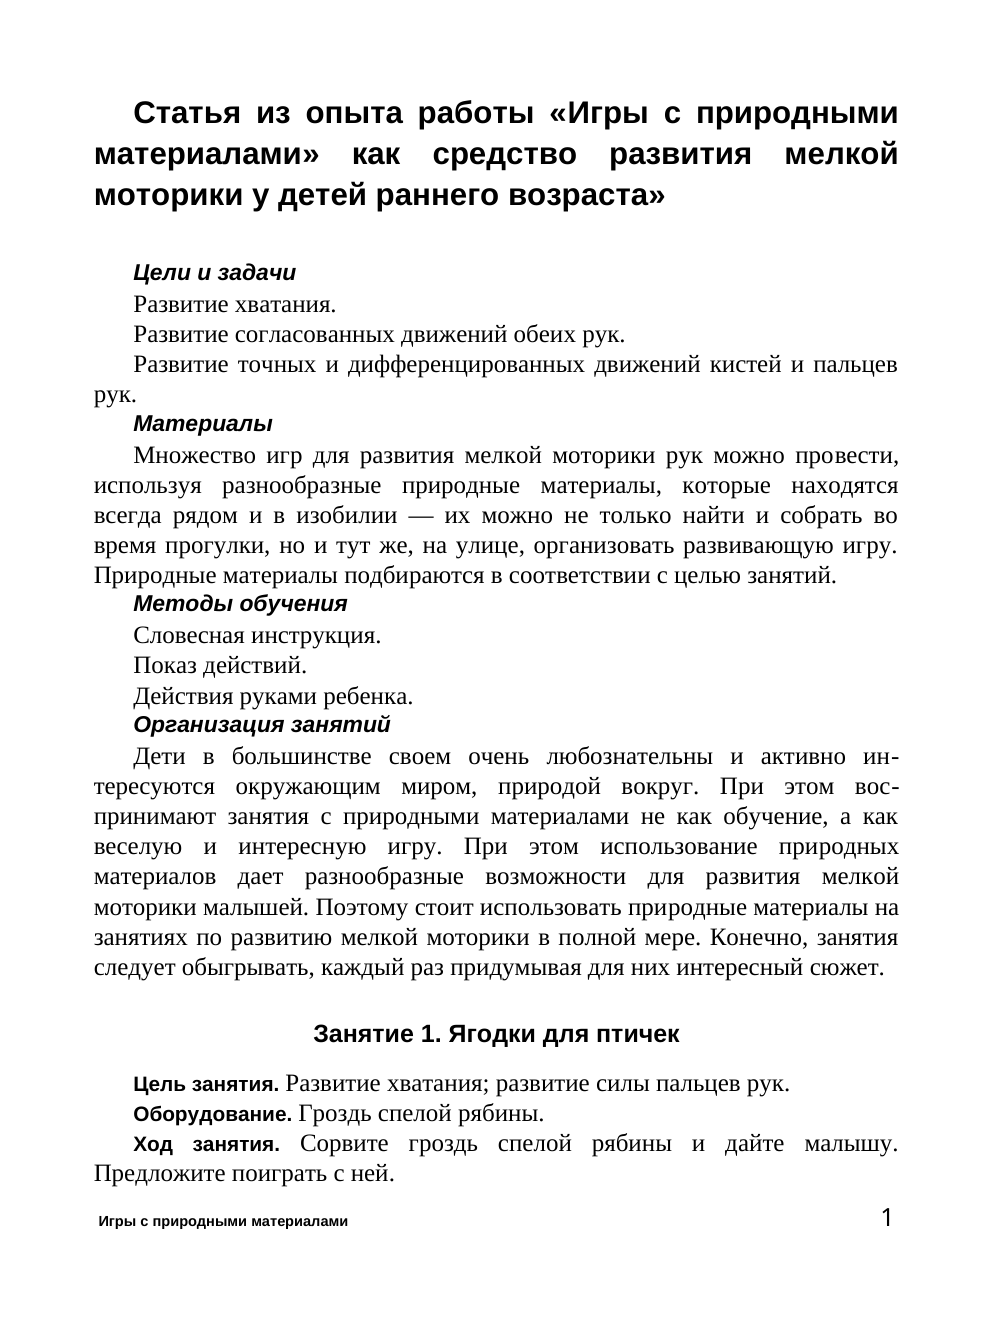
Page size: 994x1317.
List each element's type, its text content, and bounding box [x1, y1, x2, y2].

text Материалы [93, 409, 899, 436]
text Множество игр для развития мелкой моторики рук можно провести, используя разнообразные природные материалы, которые находятся всегда рядом и в изобилии — их можно не только найти и собрать во время прогулки, но и тут же, на улице, организовать развивающую игру. Природные материалы подбираются в соответствии с целью занятий. [93, 440, 899, 589]
text Статья из опыта работы «Игры с природными материалами» как средство развития мелкой моторики у детей раннего возраста» [93, 94, 899, 212]
text Ход занятия. Сорвите гроздь спелой рябины и дайте малышу. Предложите поиграть с ней. [93, 1128, 899, 1187]
text Развитие хватания. [93, 289, 899, 318]
text Занятие 1. Ягодки для птичек [93, 1019, 899, 1048]
text Словесная инструкция. [93, 621, 899, 649]
text Дети в большинстве своем очень любознательны и активно интересуются окружающим миром, природой вокруг. При этом воспринимают занятия с природными материалами не как обучение, а как веселую и интересную игру. При этом использование природных материалов дает разнообразные возможности для развития мелкой моторики малышей. Поэтому стоит использовать природные материалы на занятиях по развитию мелкой моторики в полной мере. Конечно, занятия следует обыгрывать, каждый раз придумывая для них интересный сюжет. [93, 741, 899, 981]
text Цели и задачи [93, 259, 899, 285]
text Развитие согласованных движений обеих рук. [93, 319, 899, 348]
text Организация занятий [93, 711, 899, 737]
text Показ действий. [93, 651, 899, 679]
text Оборудование. Гроздь спелой рябины. [93, 1098, 899, 1127]
text Методы обучения [93, 590, 899, 617]
text Действия руками ребенка. [93, 681, 899, 709]
text Развитие точных и дифференцированных движений кистей и пальцев рук. [93, 349, 899, 408]
text Цель занятия. Развитие хватания; развитие силы пальцев рук. [93, 1068, 899, 1097]
